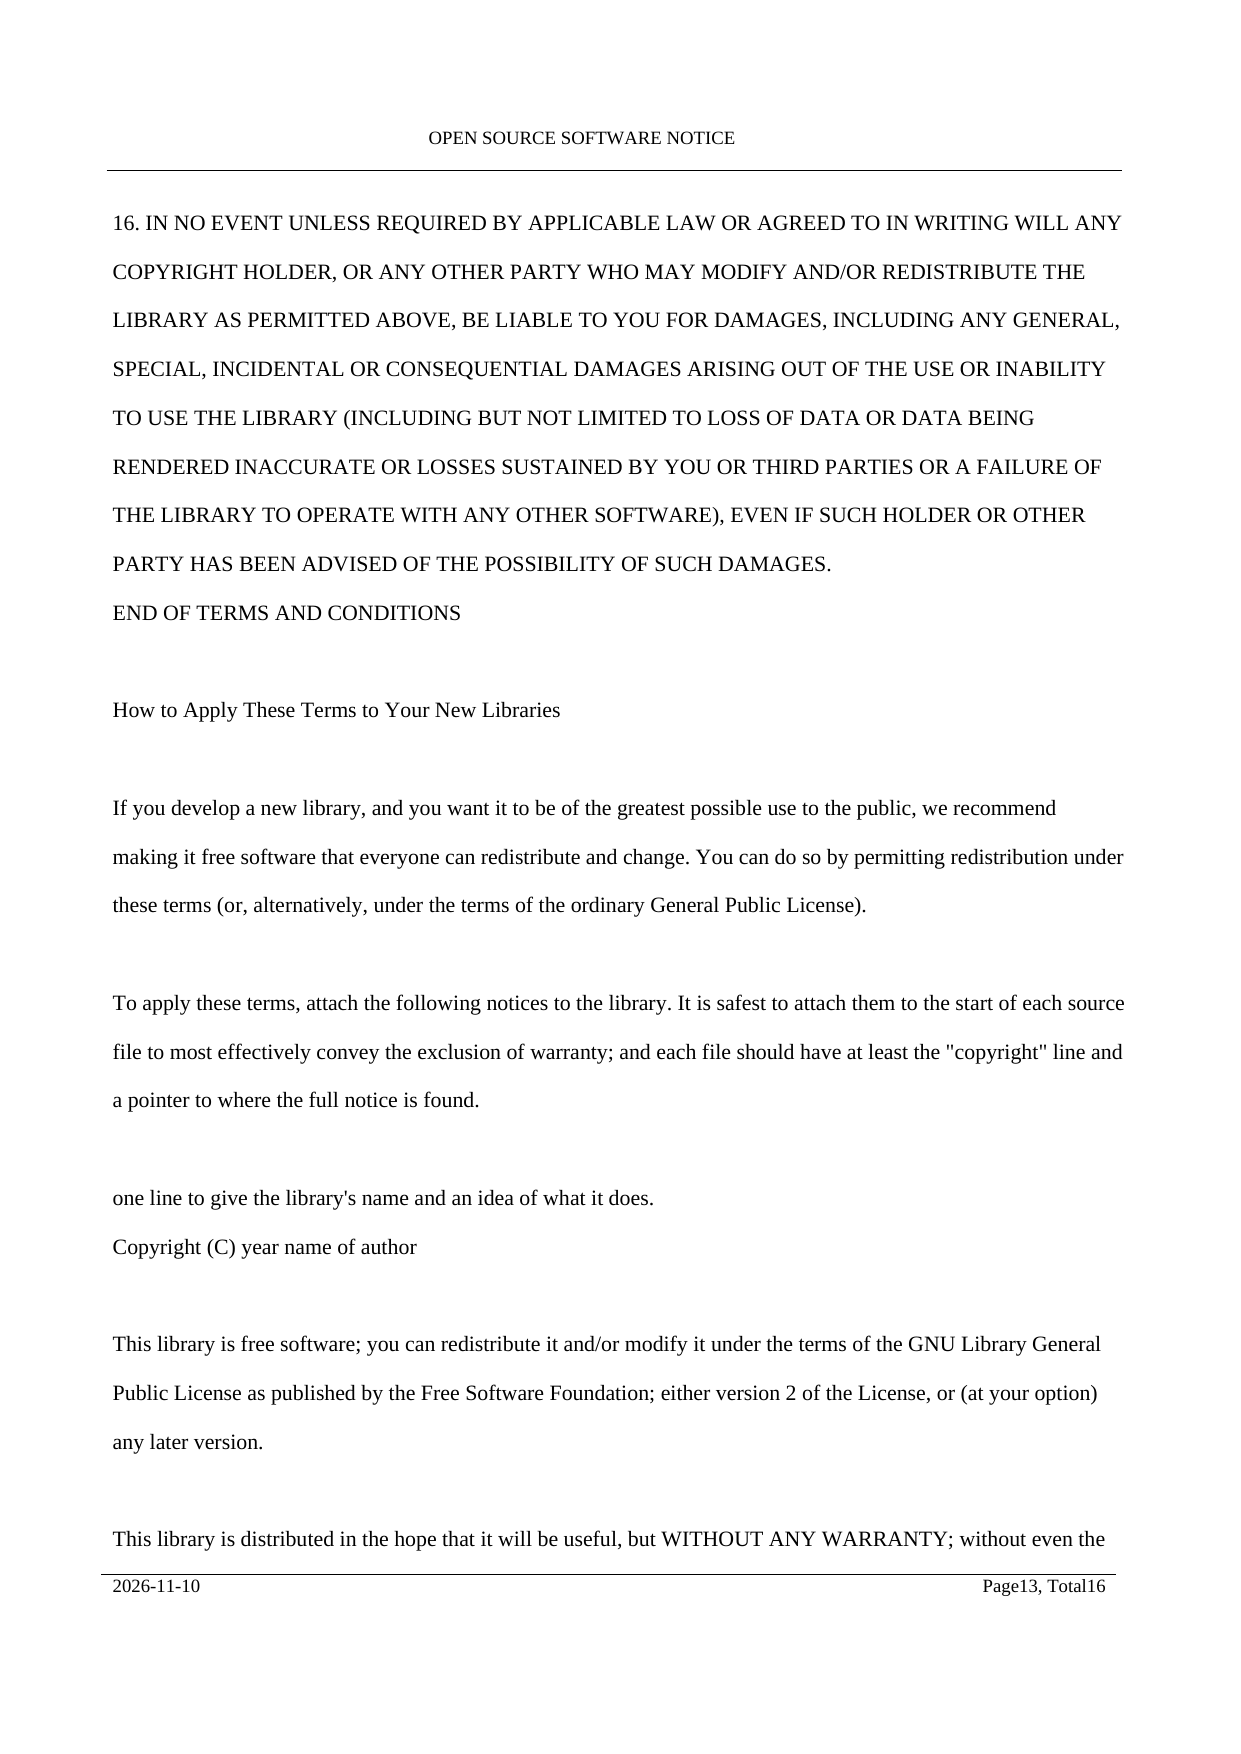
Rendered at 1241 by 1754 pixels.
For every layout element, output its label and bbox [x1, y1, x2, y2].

text [112, 206, 1128, 1555]
